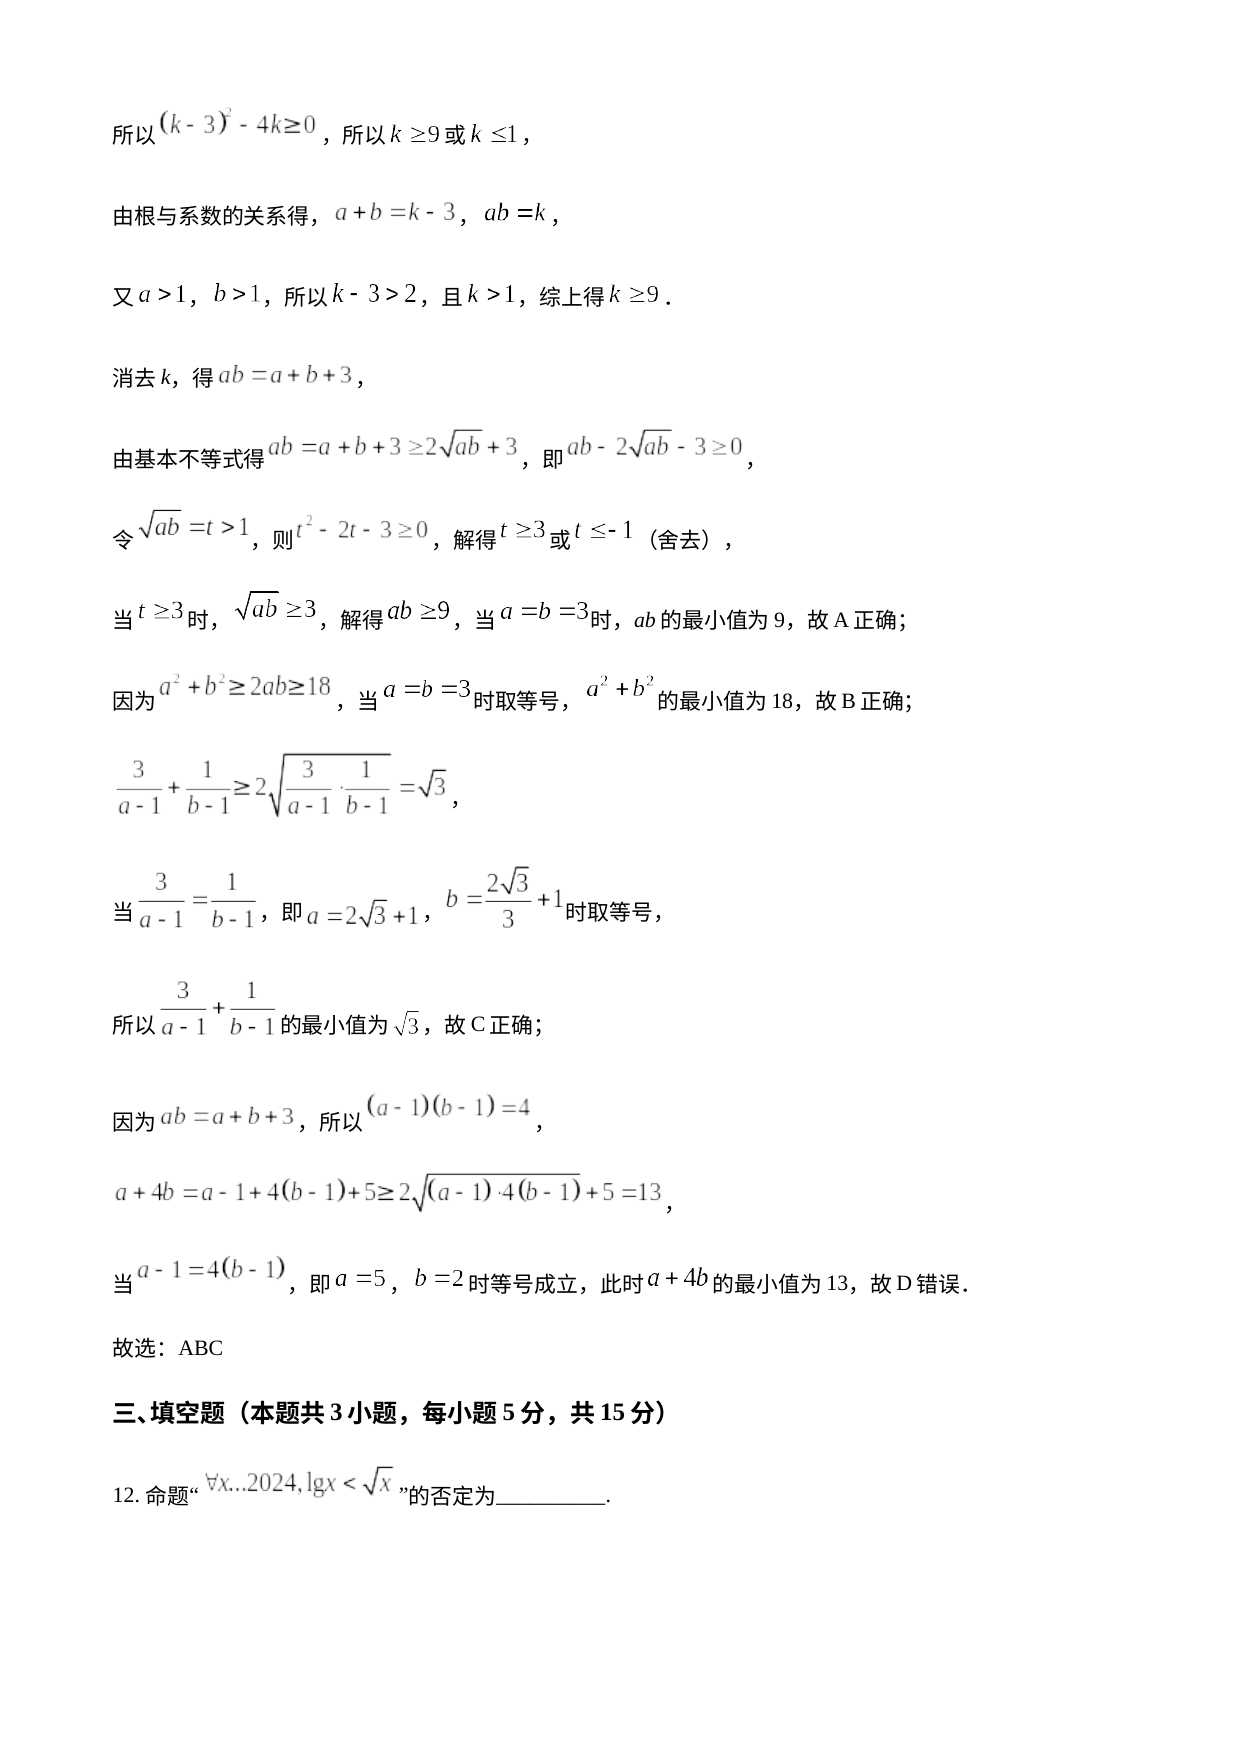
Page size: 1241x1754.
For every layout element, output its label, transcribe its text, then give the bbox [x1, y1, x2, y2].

text 当，即，时等号成立，此时的最小值为13，故D错误． [112, 1250, 1128, 1315]
text 又，，所以，且，综上得． [112, 263, 1128, 328]
text 当时，，解得，当时，ab的最小值为9，故A正确； [112, 587, 1128, 652]
text 所以的最小值为，故C正确； [112, 975, 1128, 1073]
text 消去k，得， [112, 344, 1128, 409]
text 故选：ABC [112, 1331, 1128, 1363]
text 三､填空题（本题共3小题，每小题5分，共15分） [112, 1379, 1128, 1444]
text 令，则，解得或（舍去）， [112, 506, 1128, 571]
text 由基本不等式得，即， [112, 425, 1128, 490]
text 因为，当时取等号，的最小值为18，故B正确； [112, 668, 1128, 733]
text 当，即，时取等号， [112, 862, 1128, 959]
text 由根与系数的关系得，，， [112, 183, 1128, 248]
text 所以，所以或， [112, 102, 1128, 167]
text ， [112, 748, 1128, 846]
text ， [112, 1169, 1128, 1234]
text 12. 命题“”的否定为__________. [112, 1462, 1128, 1527]
text 因为，所以， [112, 1088, 1128, 1153]
